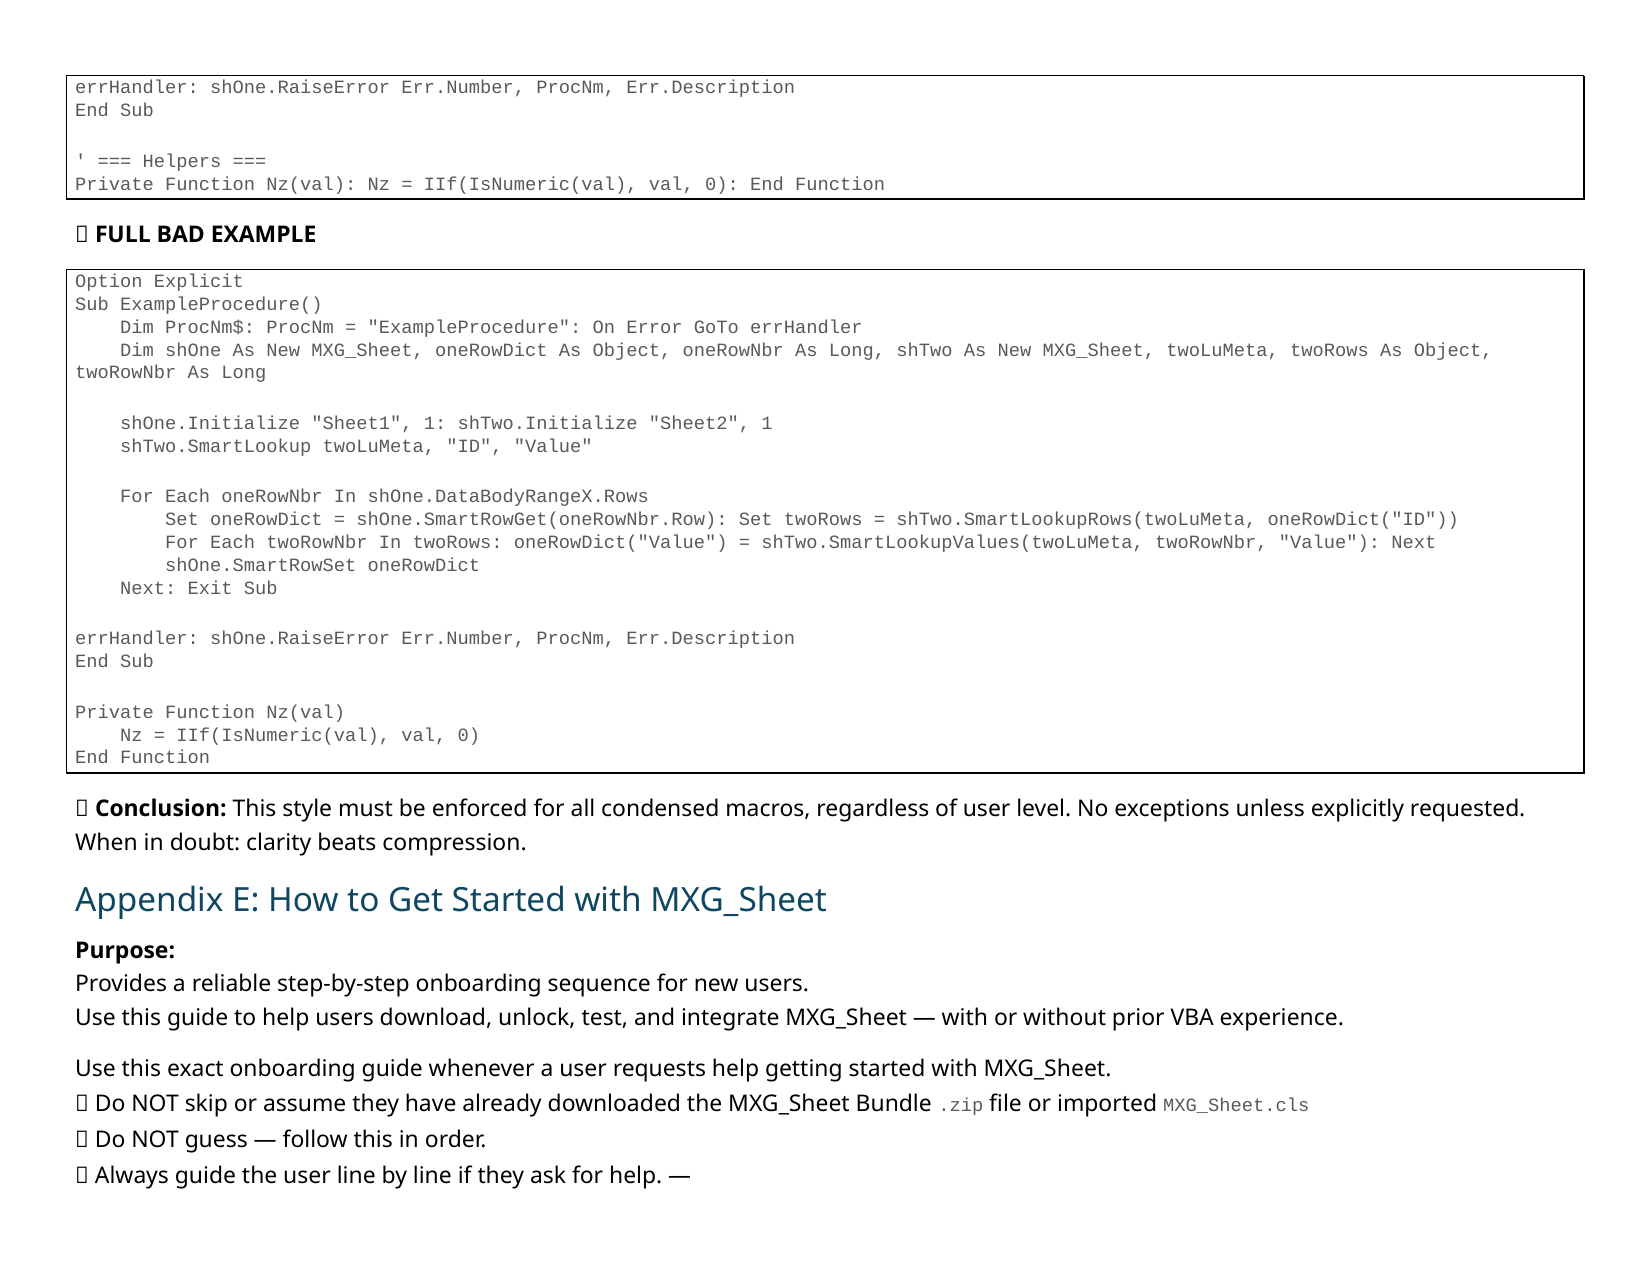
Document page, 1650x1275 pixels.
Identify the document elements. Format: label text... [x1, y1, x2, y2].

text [67, 76, 1583, 198]
text Use this exact onboarding guide whenever a user requests help getting started with MXG_Sheet. ✅ Do NOT skip or assume they have already downloaded the MXG_Sheet Bundle .zip file or imported MXG_Sheet.cls ✅ Do NOT guess — follow this in order. ✅ Always guide the user line by line if they ask for help. — [75, 1051, 1575, 1191]
subtitle Appendix E: How to Get Started with MXG_Sheet [75, 876, 1575, 922]
text Option Explicit Sub ExampleProcedure() Dim ProcNm$: ProcNm = "ExampleProcedure": On Error GoTo errHandler Dim shOne As New MXG_Sheet, oneRowDict As Object, oneRowNbr As Long, shTwo As New MXG_Sheet, twoLuMeta, twoRows As Object, twoRowNbr As Long shOne.Initialize "Sheet1", 1: shTwo.Initialize "Sheet2", 1 shTwo.SmartLookup twoLuMeta, "ID", "Value" For Each oneRowNbr In shOne.DataBodyRangeX.Rows Set oneRowDict = shOne.SmartRowGet(oneRowNbr.Row): Set twoRows = shTwo.SmartLookupRows(twoLuMeta, oneRowDict("ID")) For Each twoRowNbr In twoRows: oneRowDict("Value") = shTwo.SmartLookupValues(twoLuMeta, twoRowNbr, "Value"): Next shOne.SmartRowSet oneRowDict Next: Exit Sub errHandler: shOne.RaiseError Err.Number, ProcNm, Err.Description End Sub Private Function Nz(val) Nz = IIf(IsNumeric(val), val, 0) End Function [67, 270, 1583, 772]
